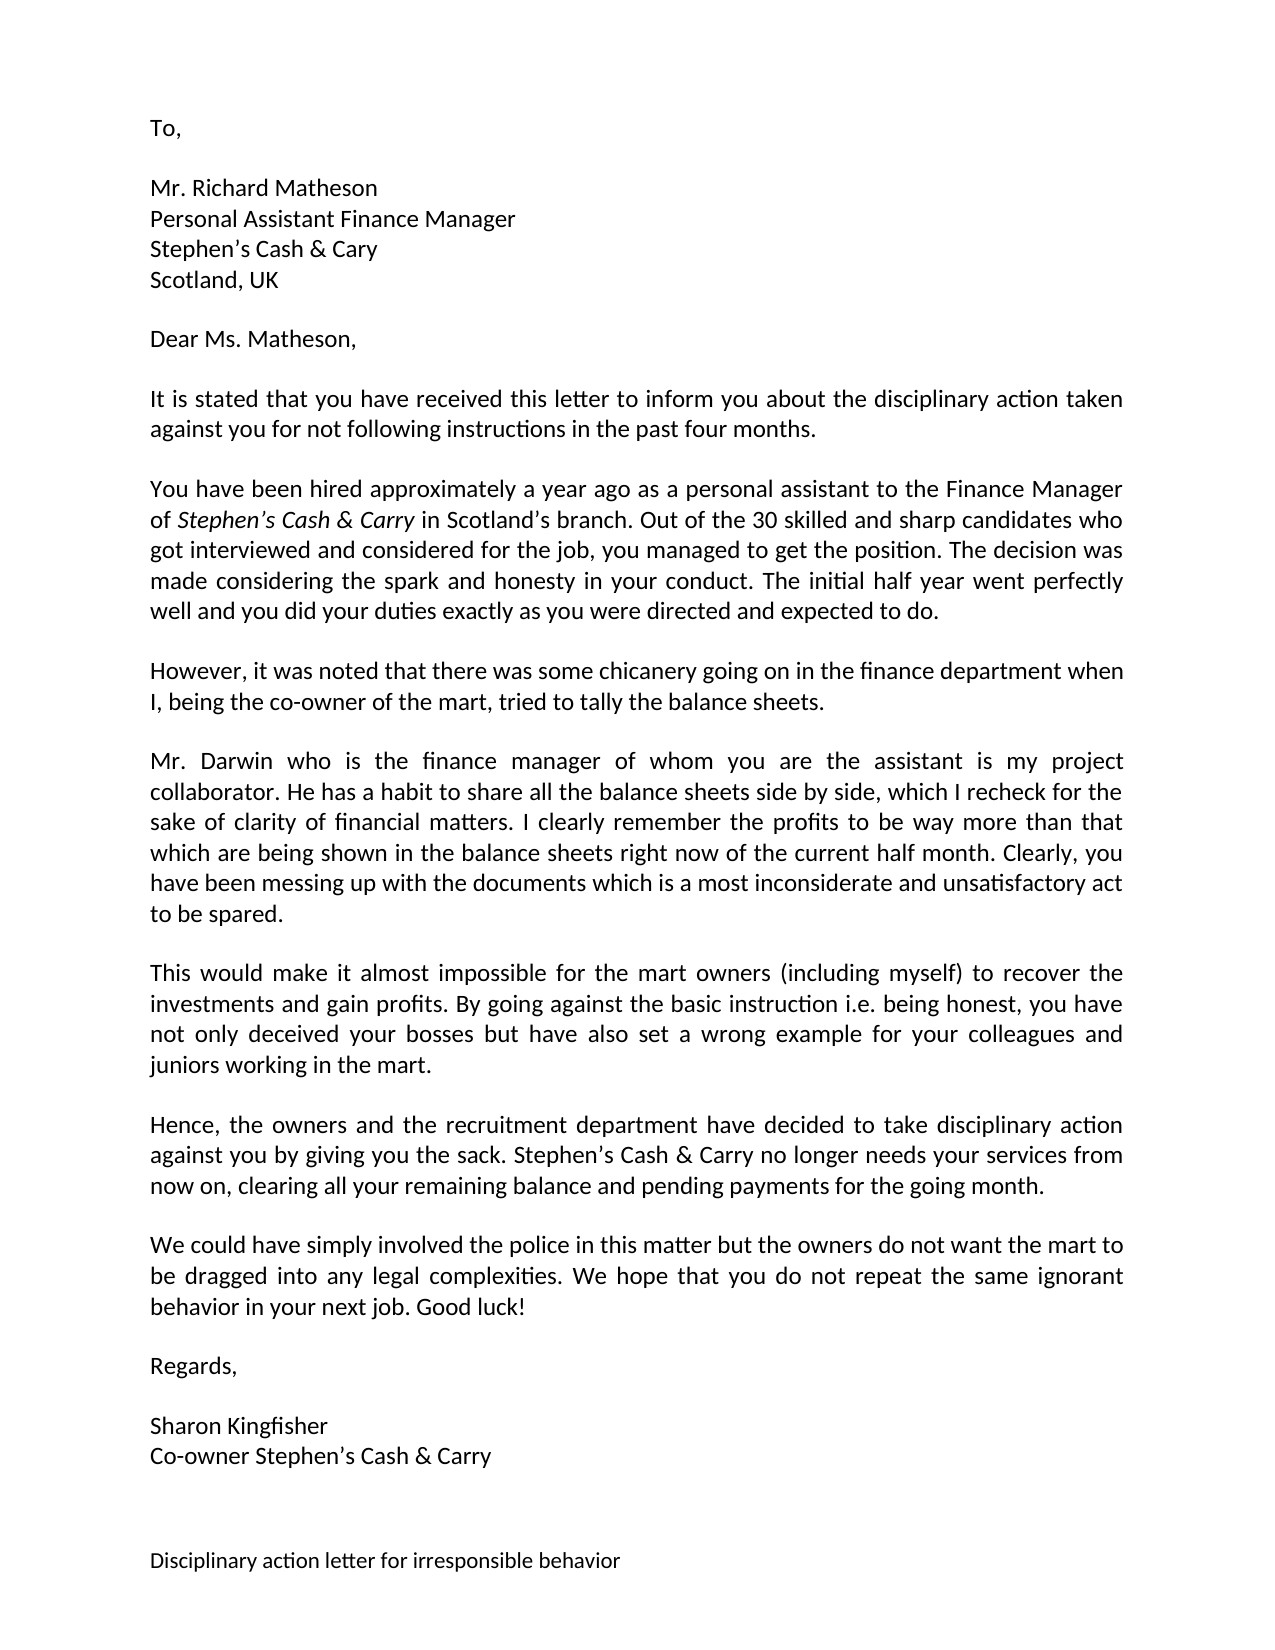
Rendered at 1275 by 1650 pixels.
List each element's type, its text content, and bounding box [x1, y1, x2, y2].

text This would make it almost impossible for the mart owners (including myself) to recover the investments and gain profits. By going against the basic instruction i.e. being honest, you have not only deceived your bosses but have also set a wrong example for your colleagues and juniors working in the mart. [150, 958, 1125, 1080]
text You have been hired approximately a year ago as a personal assistant to the Finance Manager of Stephen’s Cash & Carry in Scotland’s branch. Out of the 30 skilled and sharp candidates who got interviewed and considered for the job, you managed to get the position. The decision was made considering the spark and honesty in your conduct. The initial half year went perfectly well and you did your duties exactly as you were directed and expected to do. [150, 473, 1125, 626]
text Mr. Richard Matheson Personal Assistant Finance Manager Stephen’s Cash & Cary Scotland, UK [150, 172, 1125, 294]
text It is stated that you have received this letter to inform you about the disciplinary action taken against you for not following instructions in the past four months. [150, 383, 1125, 444]
text We could have simply involved the police in this matter but the owners do not want the mart to be dragged into any legal complexities. We hope that you do not repeat the same ignorant behavior in your next job. Good luck! [150, 1229, 1125, 1321]
text Hence, the owners and the recruitment department have decided to take disciplinary action against you by giving you the sack. Stephen’s Cash & Carry no longer needs your services from now on, clearing all your remaining balance and pending payments for the going month. [150, 1109, 1125, 1200]
text Sharon Kingfisher Co-owner Stephen’s Cash & Carry [150, 1410, 1125, 1471]
text To, [150, 112, 1125, 143]
text However, it was noted that there was some chicanery going on in the finance department when I, being the co-owner of the mart, tried to tally the balance sheets. [150, 655, 1125, 716]
text Dear Ms. Matheson, [150, 323, 1125, 354]
text Mr. Darwin who is the finance manager of whom you are the assistant is my project collaborator. He has a habit to share all the balance sheets side by side, which I recheck for the sake of clarity of financial matters. I clearly remember the profits to be way more than that which are being shown in the balance sheets right now of the current half month. Clearly, you have been messing up with the documents which is a most inconsiderate and unsatisfactory act to be spared. [150, 745, 1125, 928]
text Regards, [150, 1350, 1125, 1381]
